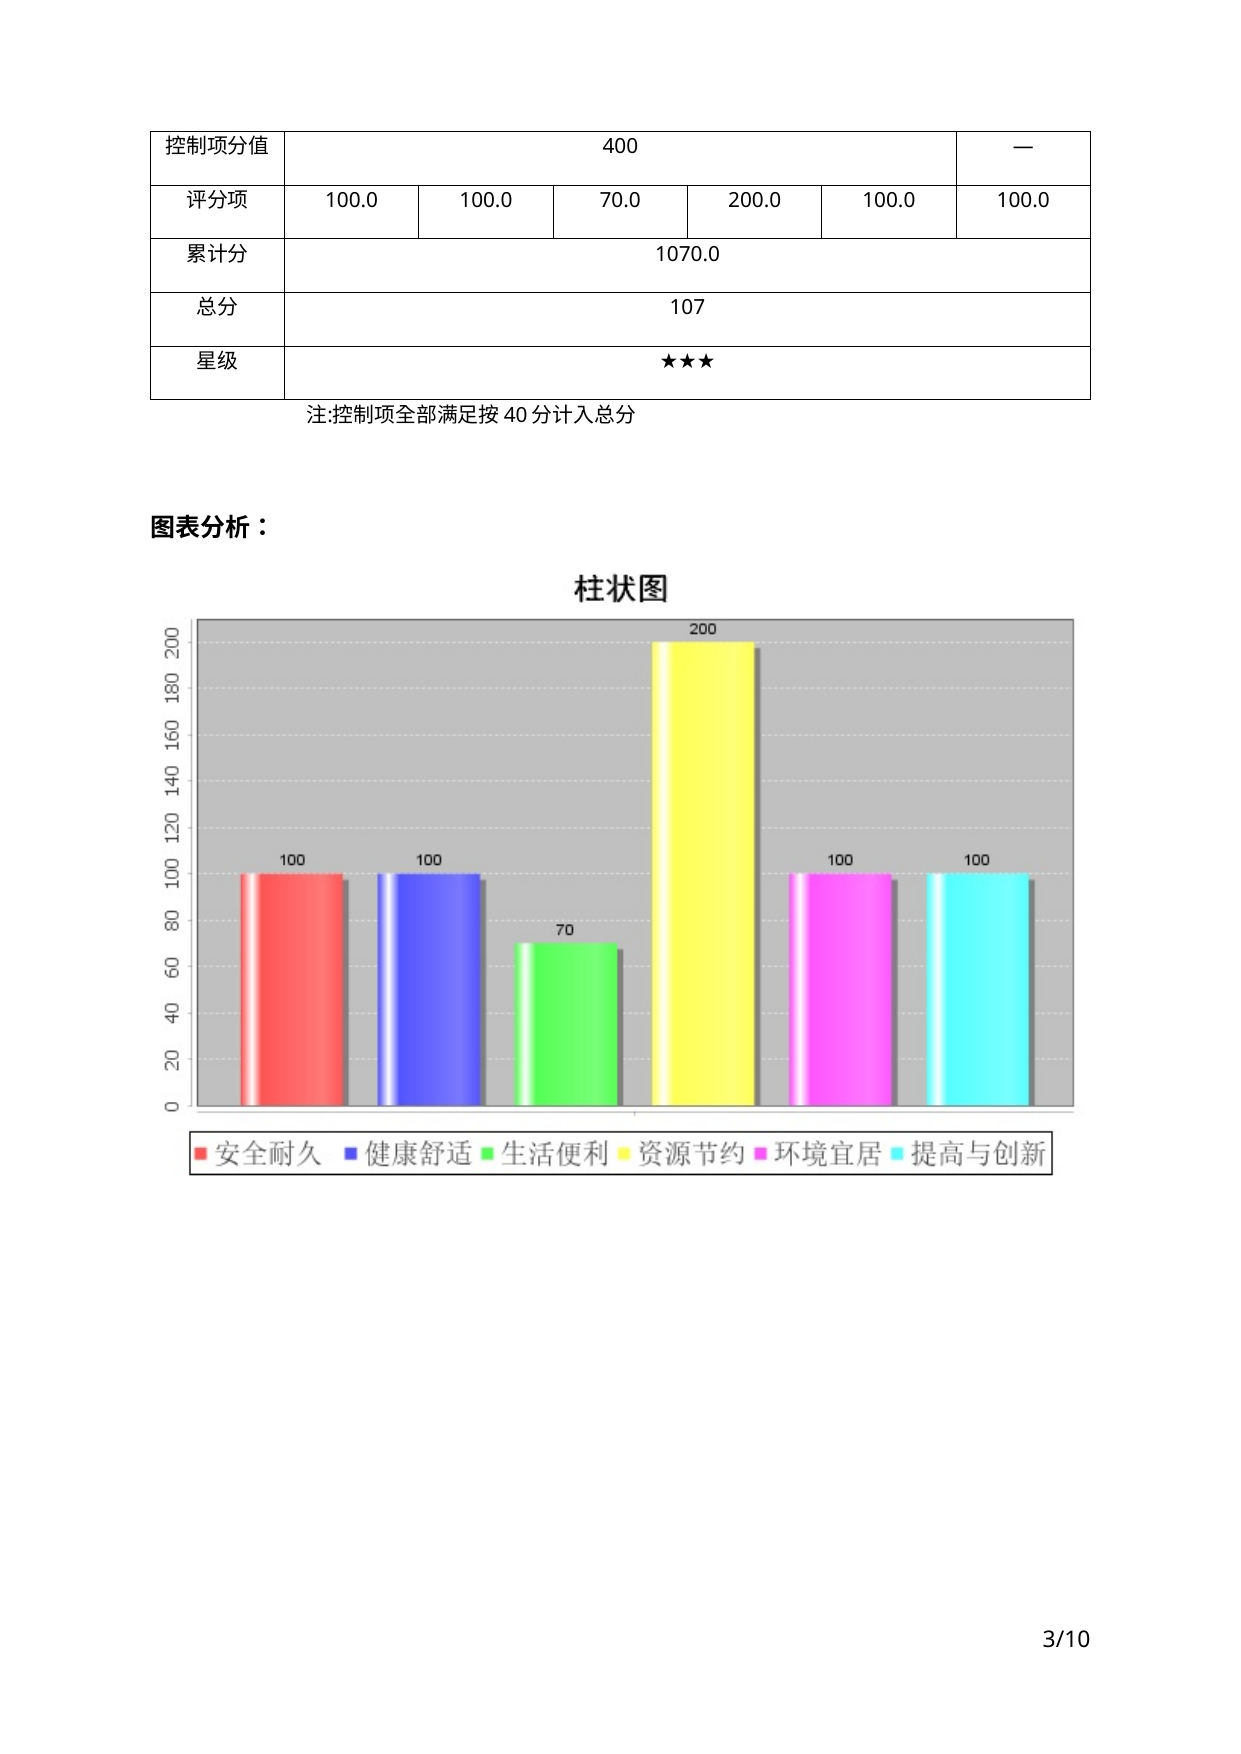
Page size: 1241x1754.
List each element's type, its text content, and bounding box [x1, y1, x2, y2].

table_cell — [957, 132, 1090, 184]
text 图表分析： [150, 510, 1090, 544]
table_cell 星级 [151, 347, 284, 399]
table_cell 100.0 [285, 186, 418, 238]
table_cell 评分项 [151, 186, 284, 238]
table_cell 控制项分值 [151, 132, 284, 184]
text 注:控制项全部满足按40分计入总分 [306, 400, 1090, 428]
table_cell 1070.0 [285, 239, 1090, 292]
table_cell 200.0 [688, 186, 821, 238]
table_cell 107 [285, 293, 1090, 346]
table_cell 400 [285, 132, 956, 184]
table_cell 100.0 [822, 186, 956, 238]
table_cell 累计分 [151, 239, 284, 292]
table_cell ★★★ [285, 347, 1090, 399]
table_cell 总分 [151, 293, 284, 346]
table_cell 100.0 [419, 186, 553, 238]
table_cell 70.0 [554, 186, 687, 238]
picture [150, 570, 1091, 1177]
table_cell 100.0 [957, 186, 1090, 238]
